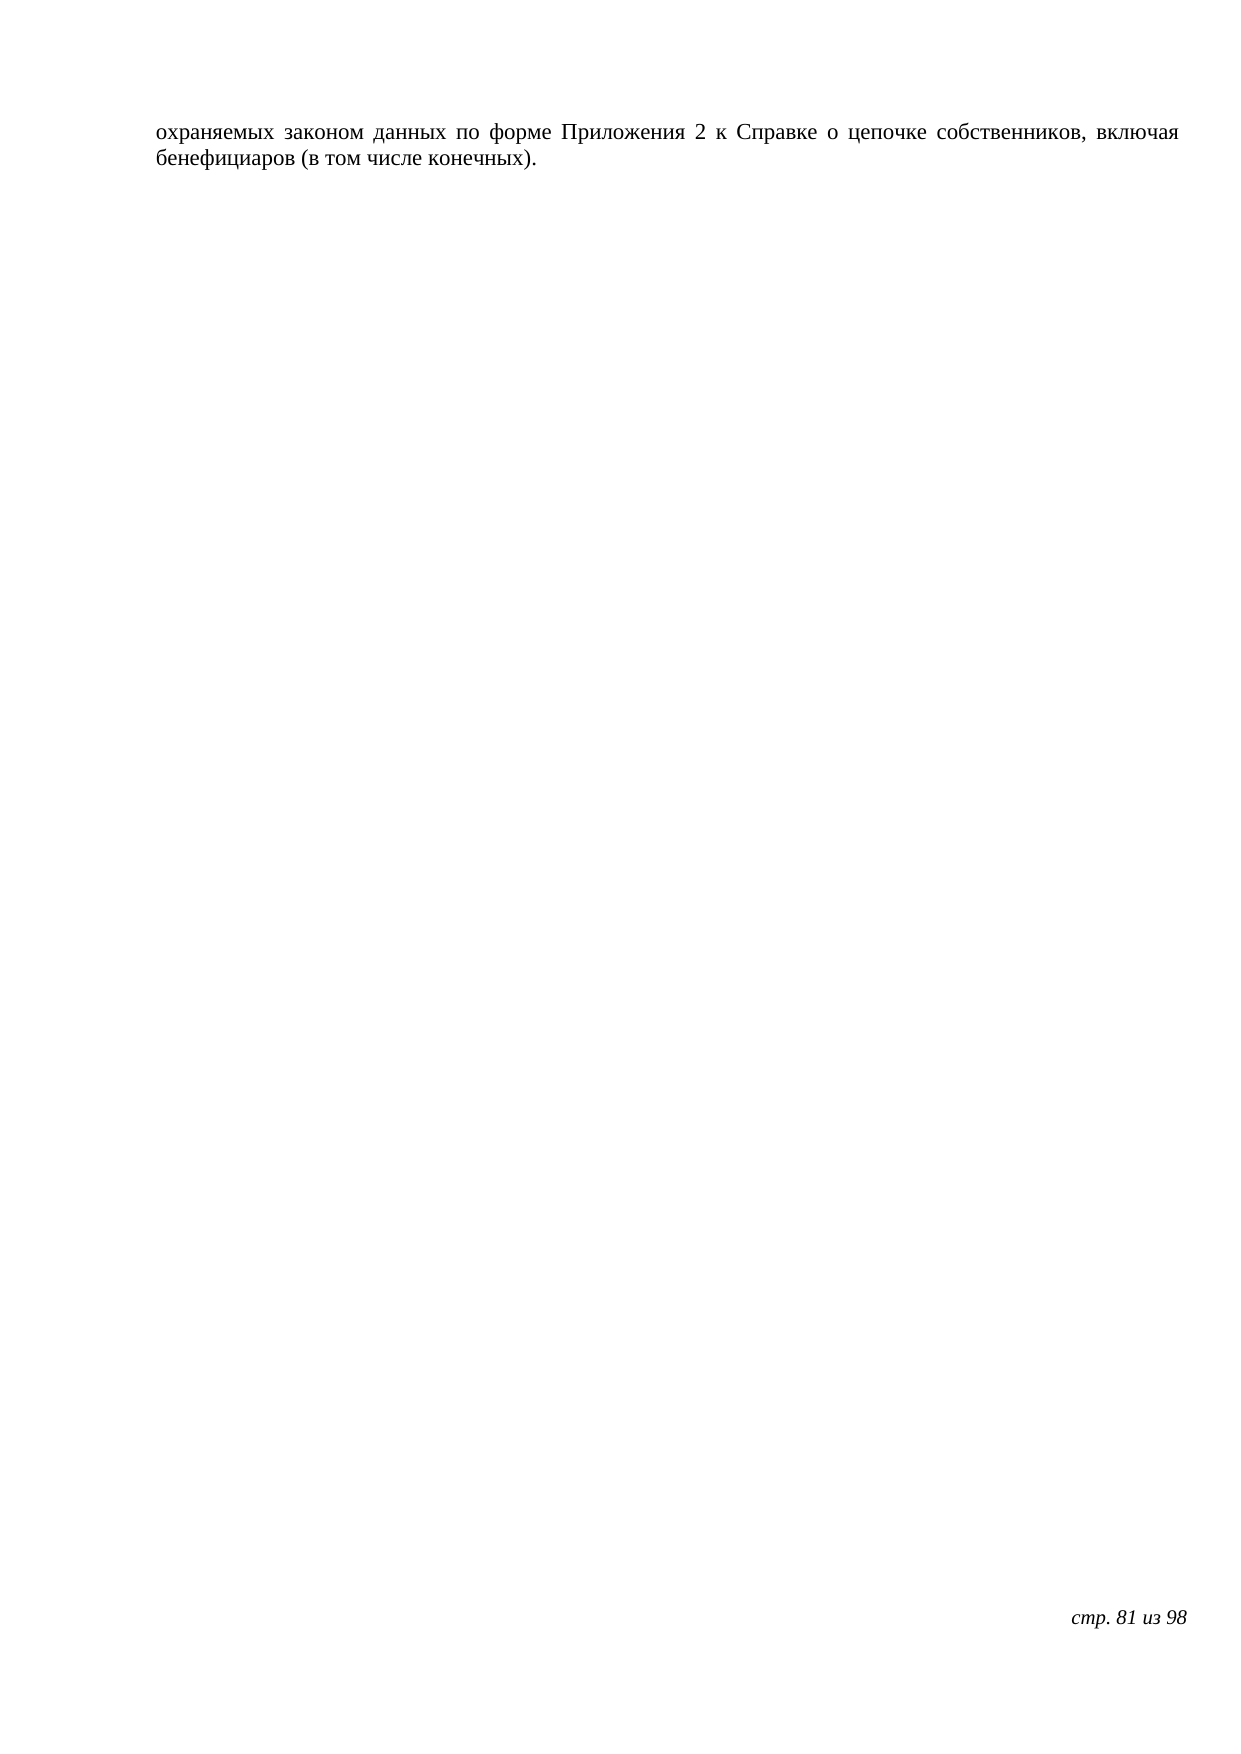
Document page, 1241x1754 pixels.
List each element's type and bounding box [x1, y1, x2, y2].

list [118, 118, 1181, 171]
